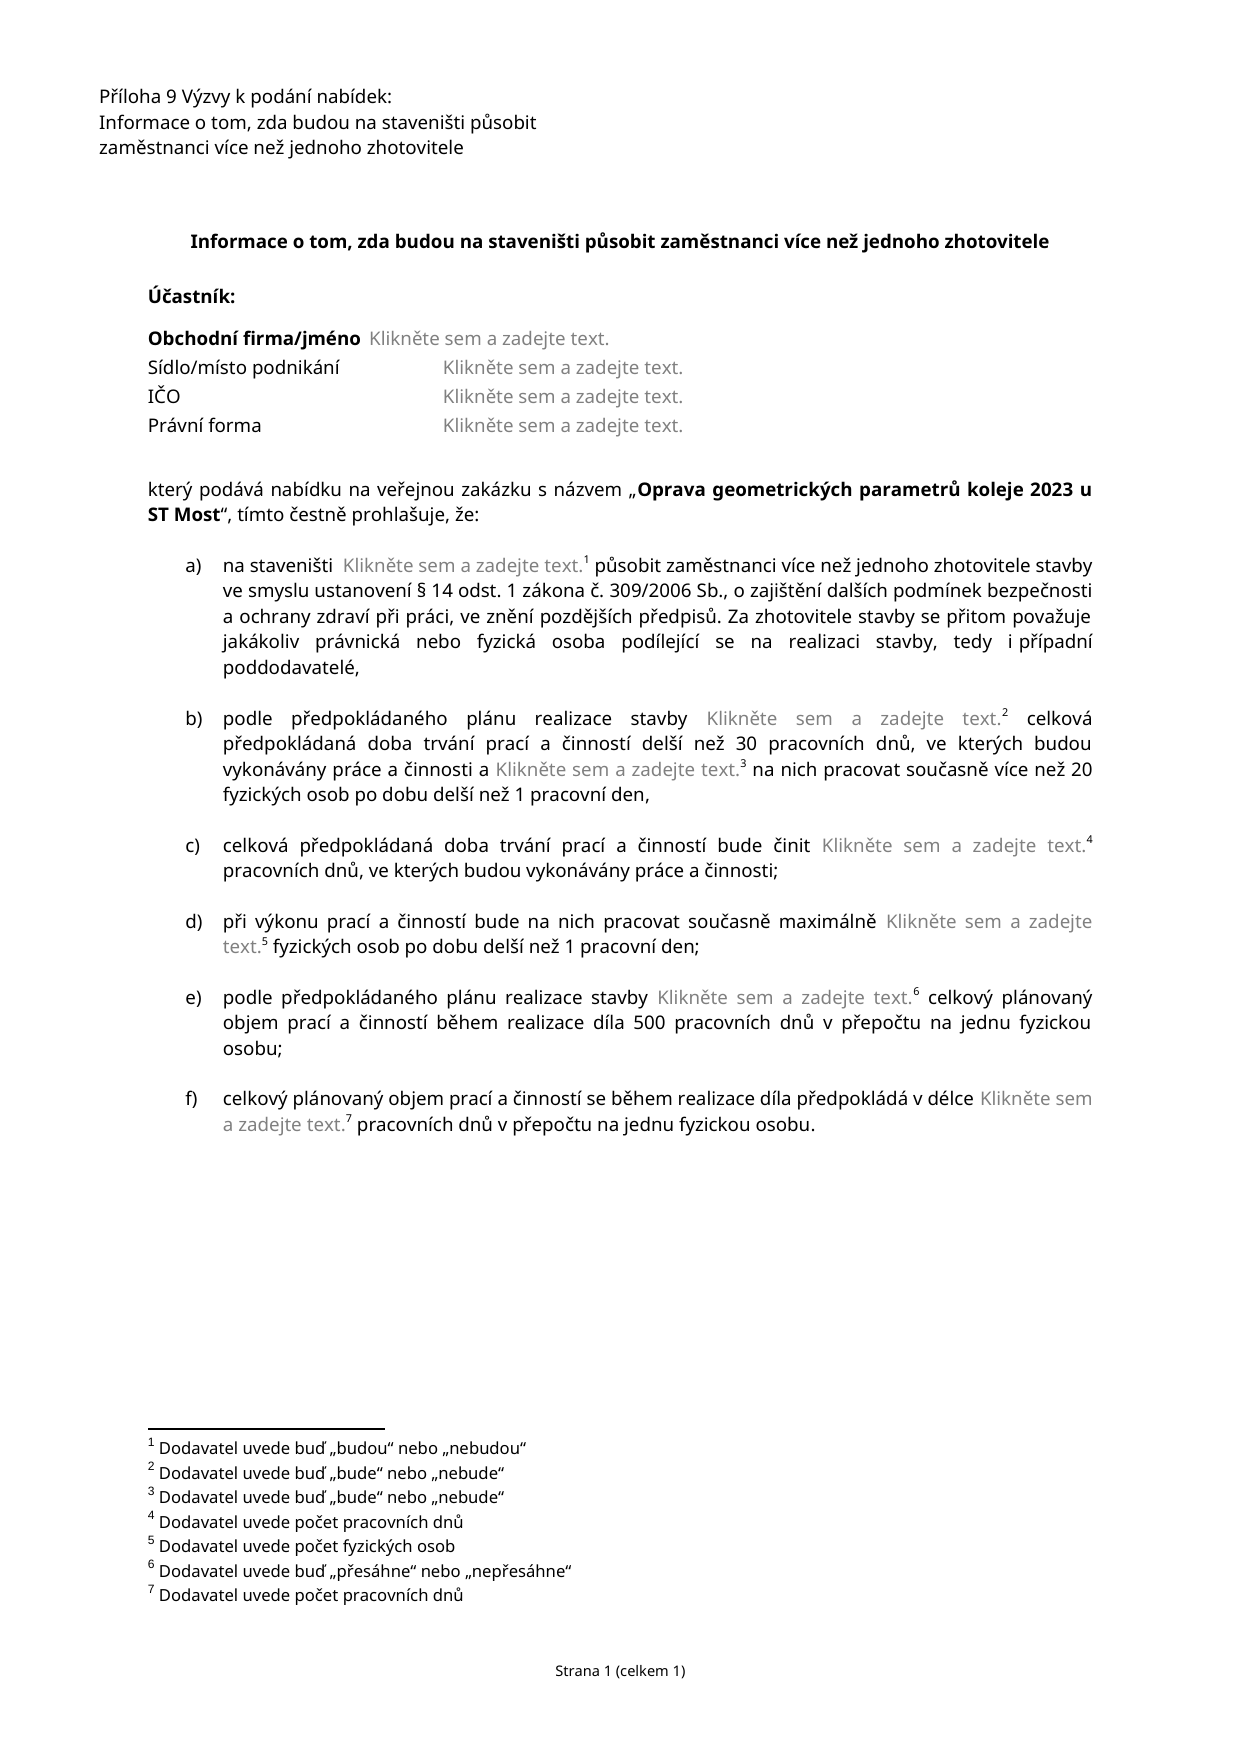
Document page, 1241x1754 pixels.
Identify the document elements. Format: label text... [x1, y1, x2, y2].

text IČO [148, 380, 1093, 409]
list na staveništi působit zaměstnanci více než jednoho zhotovitele stavby ve smyslu ustanovení § 14 odst. 1 zákona č. 309/2006 Sb., o zajištění dalších podmínek bezpečnosti a ochrany zdraví při práci, ve znění pozdějších předpisů. Za zhotovitele stavby se přitom považuje jakákoliv právnická nebo fyzická osoba podílející se na realizaci stavby, tedy i případní poddodavatelé, [185, 552, 1093, 680]
text Obchodní firma/jméno [148, 322, 1093, 351]
list celková předpokládaná doba trvání prací a činností bude činit pracovních dnů, ve kterých budou vykonávány práce a činnosti; [185, 832, 1093, 883]
text který podává nabídku na veřejnou zakázku s názvem „Oprava geometrických parametrů koleje 2023 u ST Most“, tímto čestně prohlašuje, že: [148, 476, 1093, 527]
list podle předpokládaného plánu realizace stavby celkový plánovaný objem prací a činností během realizace díla 500 pracovních dnů v přepočtu na jednu fyzickou osobu; [185, 984, 1093, 1061]
list při výkonu prací a činností bude na nich pracovat současně maximálně fyzických osob po dobu delší než 1 pracovní den; [185, 908, 1093, 959]
list podle předpokládaného plánu realizace stavby celková předpokládaná doba trvání prací a činností delší než 30 pracovních dnů, ve kterých budou vykonávány práce a činnosti a na nich pracovat současně více než 20 fyzických osob po dobu delší než 1 pracovní den, [185, 705, 1093, 807]
list celkový plánovaný objem prací a činností se během realizace díla předpokládá v délce pracovních dnů v přepočtu na jednu fyzickou osobu. [185, 1086, 1093, 1137]
text Sídlo/místo podnikání [148, 351, 1093, 380]
text Účastník: [148, 279, 1093, 310]
title Informace o tom, zda budou na staveništi působit zaměstnanci více než jednoho zhotovitele [148, 228, 1093, 254]
text Právní forma [148, 409, 1093, 438]
